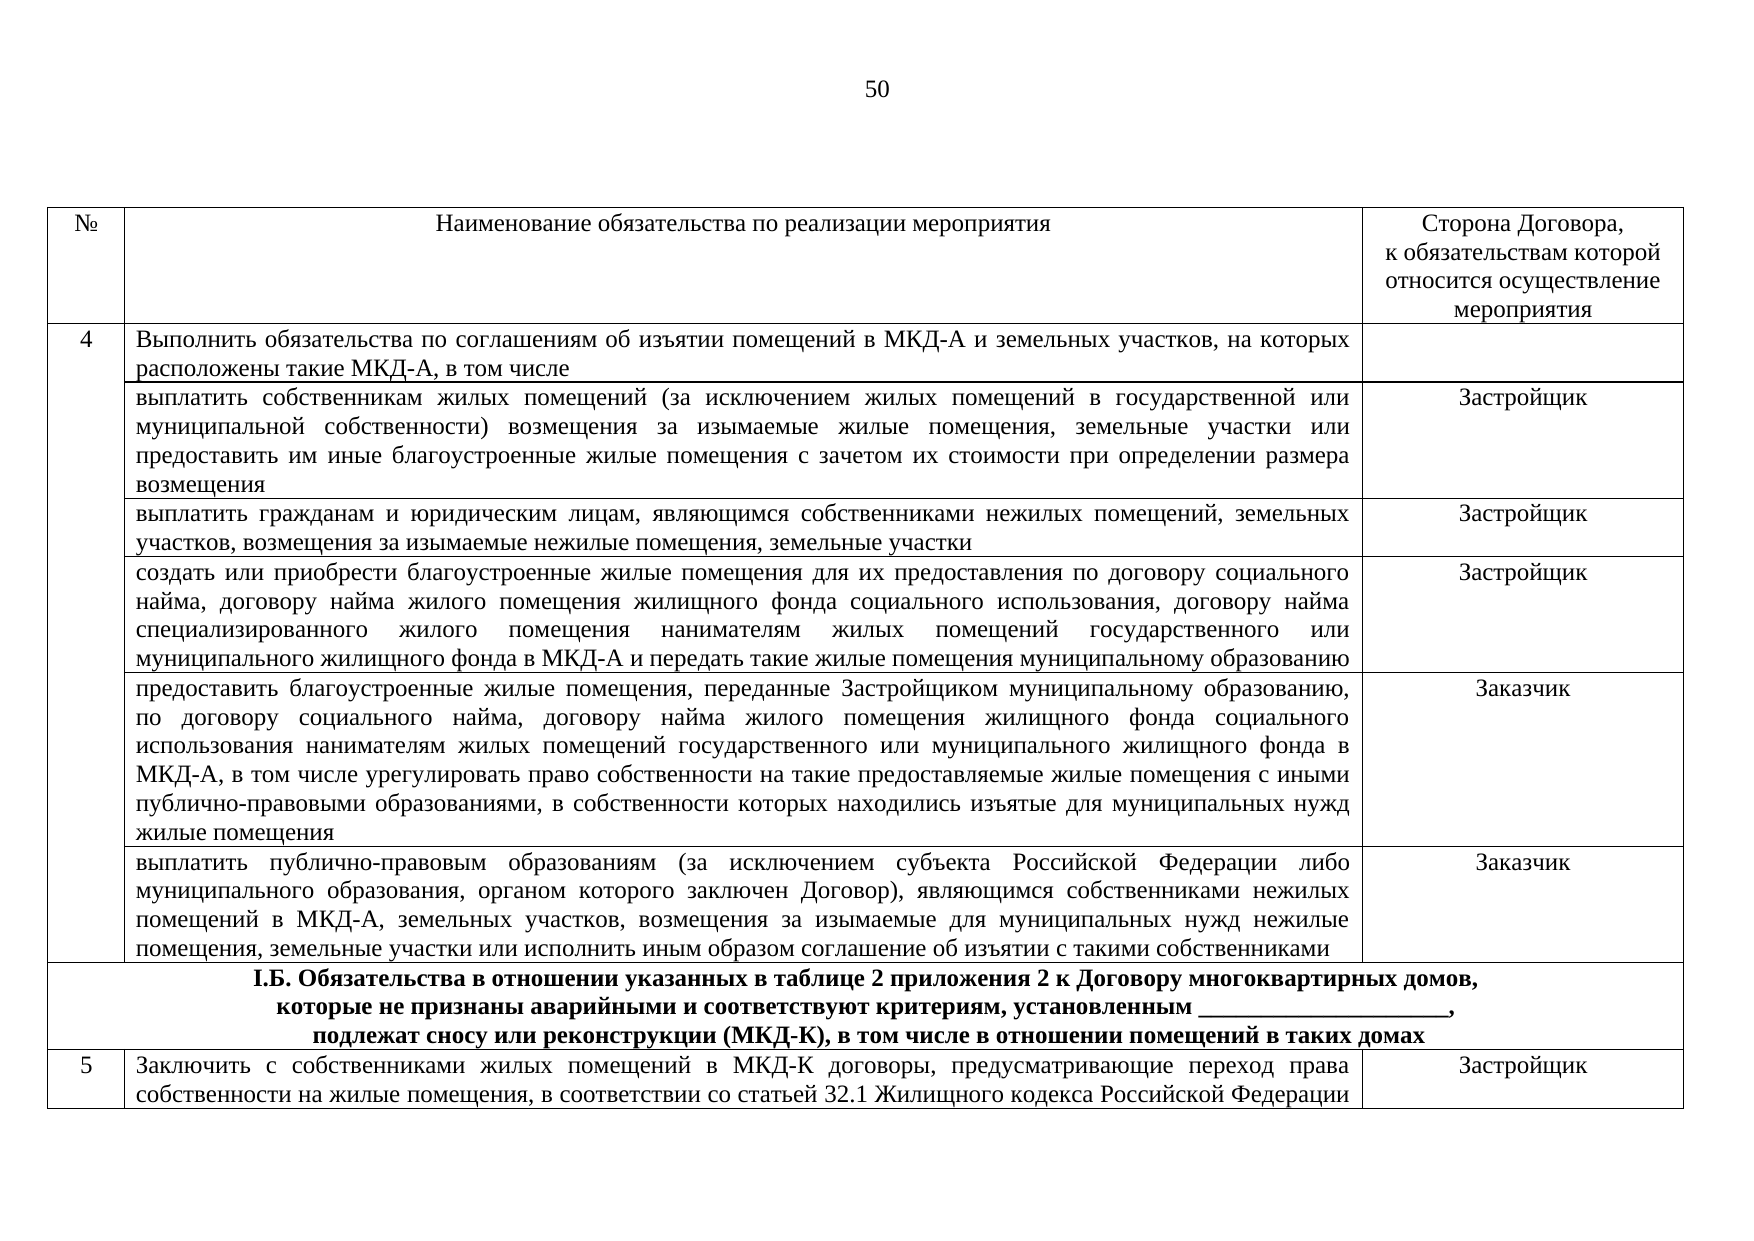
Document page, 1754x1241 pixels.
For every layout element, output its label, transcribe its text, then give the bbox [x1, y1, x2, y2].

table_cell выплатить гражданам и юридическим лицам, являющимся собственниками нежилых помещений, земельных участков, возмещения за изымаемые нежилые помещения, земельные участки [125, 499, 1362, 556]
table_header № [48, 208, 124, 323]
table_header Наименование обязательства по реализации мероприятия [125, 208, 1362, 323]
table_cell создать или приобрести благоустроенные жилые помещения для их предоставления по договору социального найма, договору найма жилого помещения жилищного фонда социального использования, договору найма специализированного жилого помещения нанимателям жилых помещений государственного или муниципального жилищного фонда в МКД-А и передать такие жилые помещения муниципальному образованию [125, 557, 1362, 672]
table_cell выплатить публично-правовым образованиям (за исключением субъекта Российской Федерации либо муниципального образования, органом которого заключен Договор), являющимся собственниками нежилых помещений в МКД-А, земельных участков, возмещения за изымаемые для муниципальных нужд нежилые помещения, земельные участки или исполнить иным образом соглашение об изъятии с такими собственниками [125, 847, 1362, 962]
table_cell Застройщик [1363, 383, 1683, 497]
table_cell Заказчик [1363, 847, 1683, 962]
table_cell Застройщик [1363, 1050, 1683, 1107]
table_cell Заказчик [1363, 673, 1683, 846]
table_cell Выполнить обязательства по соглашениям об изъятии помещений в МКД-А и земельных участков, на которых расположены такие МКД-А, в том числе [125, 324, 1362, 381]
table_cell Застройщик [1363, 557, 1683, 672]
table_cell I.Б. Обязательства в отношении указанных в таблице 2 приложения 2 к Договору многоквартирных домов, которые не признаны аварийными и соответствуют критериям, установленным ____________________, подлежат сносу или реконструкции (МКД-К), в том числе в отношении помещений в таких домах [48, 963, 1683, 1049]
table_header Сторона Договора, к обязательствам которой относится осуществление мероприятия [1363, 208, 1683, 323]
table_cell 4 [48, 324, 124, 962]
table_cell 5 [48, 1050, 124, 1107]
table_cell Застройщик [1363, 499, 1683, 556]
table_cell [125, 1050, 1362, 1107]
table_cell предоставить благоустроенные жилые помещения, переданные Застройщиком муниципальному образованию, по договору социального найма, договору найма жилого помещения жилищного фонда социального использования нанимателям жилых помещений государственного или муниципального жилищного фонда в МКД-А, в том числе урегулировать право собственности на такие предоставляемые жилые помещения с иными публично-правовыми образованиями, в собственности которых находились изъятые для муниципальных нужд жилые помещения [125, 673, 1362, 846]
table_cell [1363, 324, 1683, 381]
table_cell выплатить собственникам жилых помещений (за исключением жилых помещений в государственной или муниципальной собственности) возмещения за изымаемые жилые помещения, земельные участки или предоставить им иные благоустроенные жилые помещения с зачетом их стоимости при определении размера возмещения [125, 383, 1362, 497]
